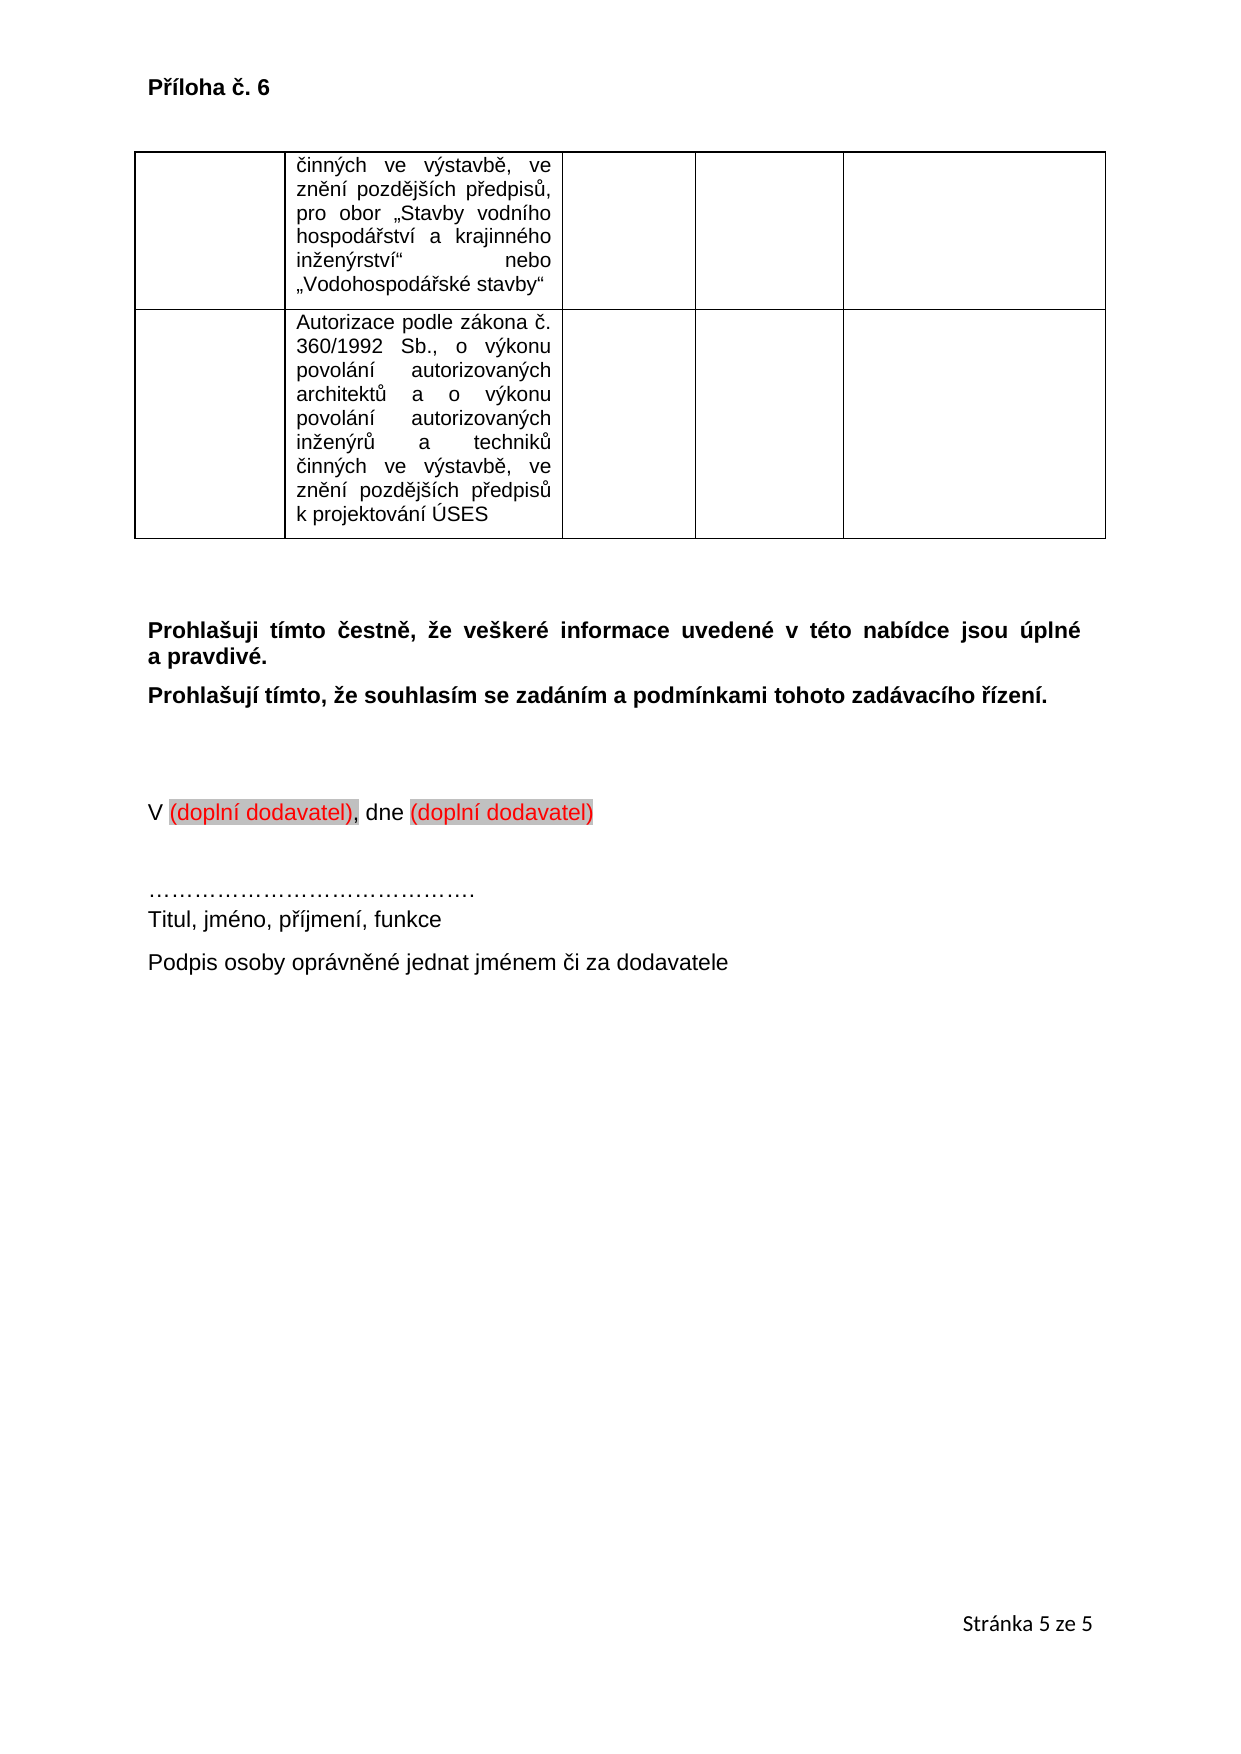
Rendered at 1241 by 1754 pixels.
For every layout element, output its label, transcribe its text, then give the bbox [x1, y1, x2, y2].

table_cell [696, 310, 843, 538]
table_cell Autorizace podle zákona č. 360/1992 Sb., o výkonu povolání autorizovaných architektů a o výkonu povolání autorizovaných inženýrů a techniků činných ve výstavbě, ve znění pozdějších předpisů k projektování ÚSES [286, 310, 562, 538]
text ……………………………………. Titul, jméno, příjmení, funkce [148, 876, 1093, 933]
table_cell [696, 153, 843, 309]
table_cell [563, 153, 695, 309]
table_cell [136, 153, 284, 309]
text Prohlašují tímto, že souhlasím se zadáním a podmínkami tohoto zadávacího řízení. [148, 682, 1093, 708]
text V (doplní dodavatel), dne (doplní dodavatel) [148, 798, 1093, 825]
text Podpis osoby oprávněné jednat jménem či za dodavatele [148, 949, 1093, 975]
text Prohlašuji tímto čestně, že veškeré informace uvedené v této nabídce jsou úplné a pravdivé. [148, 617, 1093, 669]
table_cell [844, 310, 1105, 538]
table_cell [286, 153, 562, 309]
table_cell [136, 310, 284, 538]
table_cell [844, 153, 1105, 309]
table_cell [563, 310, 695, 538]
